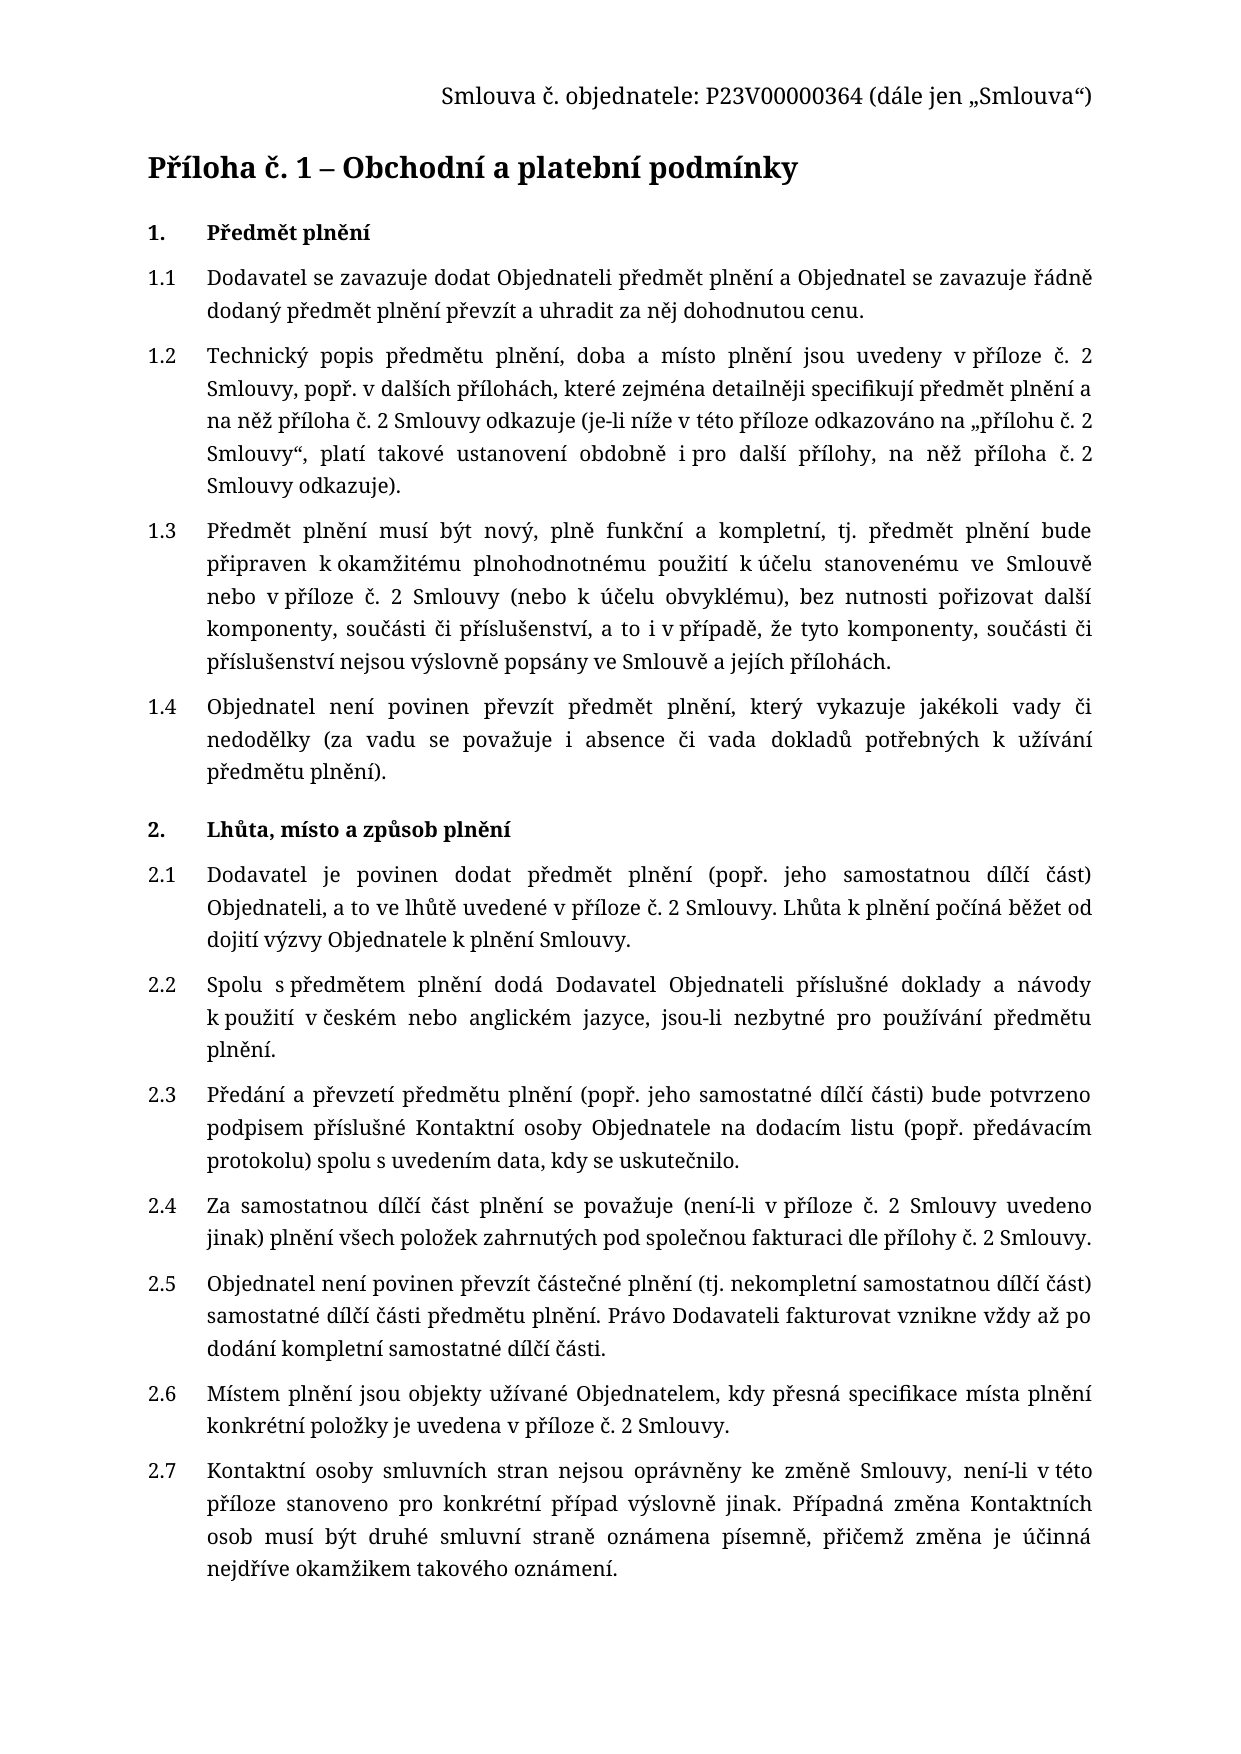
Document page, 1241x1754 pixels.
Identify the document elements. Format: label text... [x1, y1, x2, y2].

list Kontaktní osoby smluvních stran nejsou oprávněny ke změně Smlouvy, není-li v této příloze stanoveno pro konkrétní případ výslovně jinak. Případná změna Kontaktních osob musí být druhé smluvní straně oznámena písemně, přičemž změna je účinná nejdříve okamžikem takového oznámení. [148, 1457, 1093, 1583]
list Dodavatel je povinen dodat předmět plnění (popř. jeho samostatnou dílčí část) Objednateli, a to ve lhůtě uvedené v příloze č. 2 Smlouvy. Lhůta k plnění počíná běžet od dojití výzvy Objednatele k plnění Smlouvy. [148, 860, 1093, 954]
list Objednatel není povinen převzít částečné plnění (tj. nekompletní samostatnou dílčí část) samostatné dílčí části předmětu plnění. Právo Dodavateli fakturovat vznikne vždy až po dodání kompletní samostatné dílčí části. [148, 1269, 1093, 1362]
list Předmět plnění musí být nový, plně funkční a kompletní, tj. předmět plnění bude připraven k okamžitému plnohodnotnému použití k účelu stanovenému ve Smlouvě nebo v příloze č. 2 Smlouvy (nebo k účelu obvyklému), bez nutnosti pořizovat další komponenty, součásti či příslušenství, a to i v případě, že tyto komponenty, součásti či příslušenství nejsou výslovně popsány ve Smlouvě a jejích přílohách. [148, 517, 1093, 675]
list Objednatel není povinen převzít předmět plnění, který vykazuje jakékoli vady či nedodělky (za vadu se považuje i absence či vada dokladů potřebných k užívání předmětu plnění). [148, 692, 1093, 786]
list Za samostatnou dílčí část plnění se považuje (není-li v příloze č. 2 Smlouvy uvedeno jinak) plnění všech položek zahrnutých pod společnou fakturaci dle přílohy č. 2 Smlouvy. [148, 1191, 1093, 1252]
list Dodavatel se zavazuje dodat Objednateli předmět plnění a Objednatel se zavazuje řádně dodaný předmět plnění převzít a uhradit za něj dohodnutou cenu. [148, 263, 1093, 324]
list Místem plnění jsou objekty užívané Objednatelem, kdy přesná specifikace místa plnění konkrétní položky je uvedena v příloze č. 2 Smlouvy. [148, 1379, 1093, 1440]
list Předání a převzetí předmětu plnění (popř. jeho samostatné dílčí části) bude potvrzeno podpisem příslušné Kontaktní osoby Objednatele na dodacím listu (popř. předávacím protokolu) spolu s uvedením data, kdy se uskutečnilo. [148, 1081, 1093, 1174]
list Předmět plnění [148, 218, 1093, 247]
list Technický popis předmětu plnění, doba a místo plnění jsou uvedeny v příloze č. 2 Smlouvy, popř. v dalších přílohách, které zejména detailněji specifikují předmět plnění a na něž příloha č. 2 Smlouvy odkazuje (je-li níže v této příloze odkazováno na „přílohu č. 2 Smlouvy“, platí takové ustanovení obdobně i pro další přílohy, na něž příloha č. 2 Smlouvy odkazuje). [148, 341, 1093, 500]
text Příloha č. 1 – Obchodní a platební podmínky [148, 148, 1093, 187]
list Lhůta, místo a způsob plnění [148, 815, 1093, 843]
list Spolu s předmětem plnění dodá Dodavatel Objednateli příslušné doklady a návody k použití v českém nebo anglickém jazyce, jsou-li nezbytné pro používání předmětu plnění. [148, 970, 1093, 1064]
